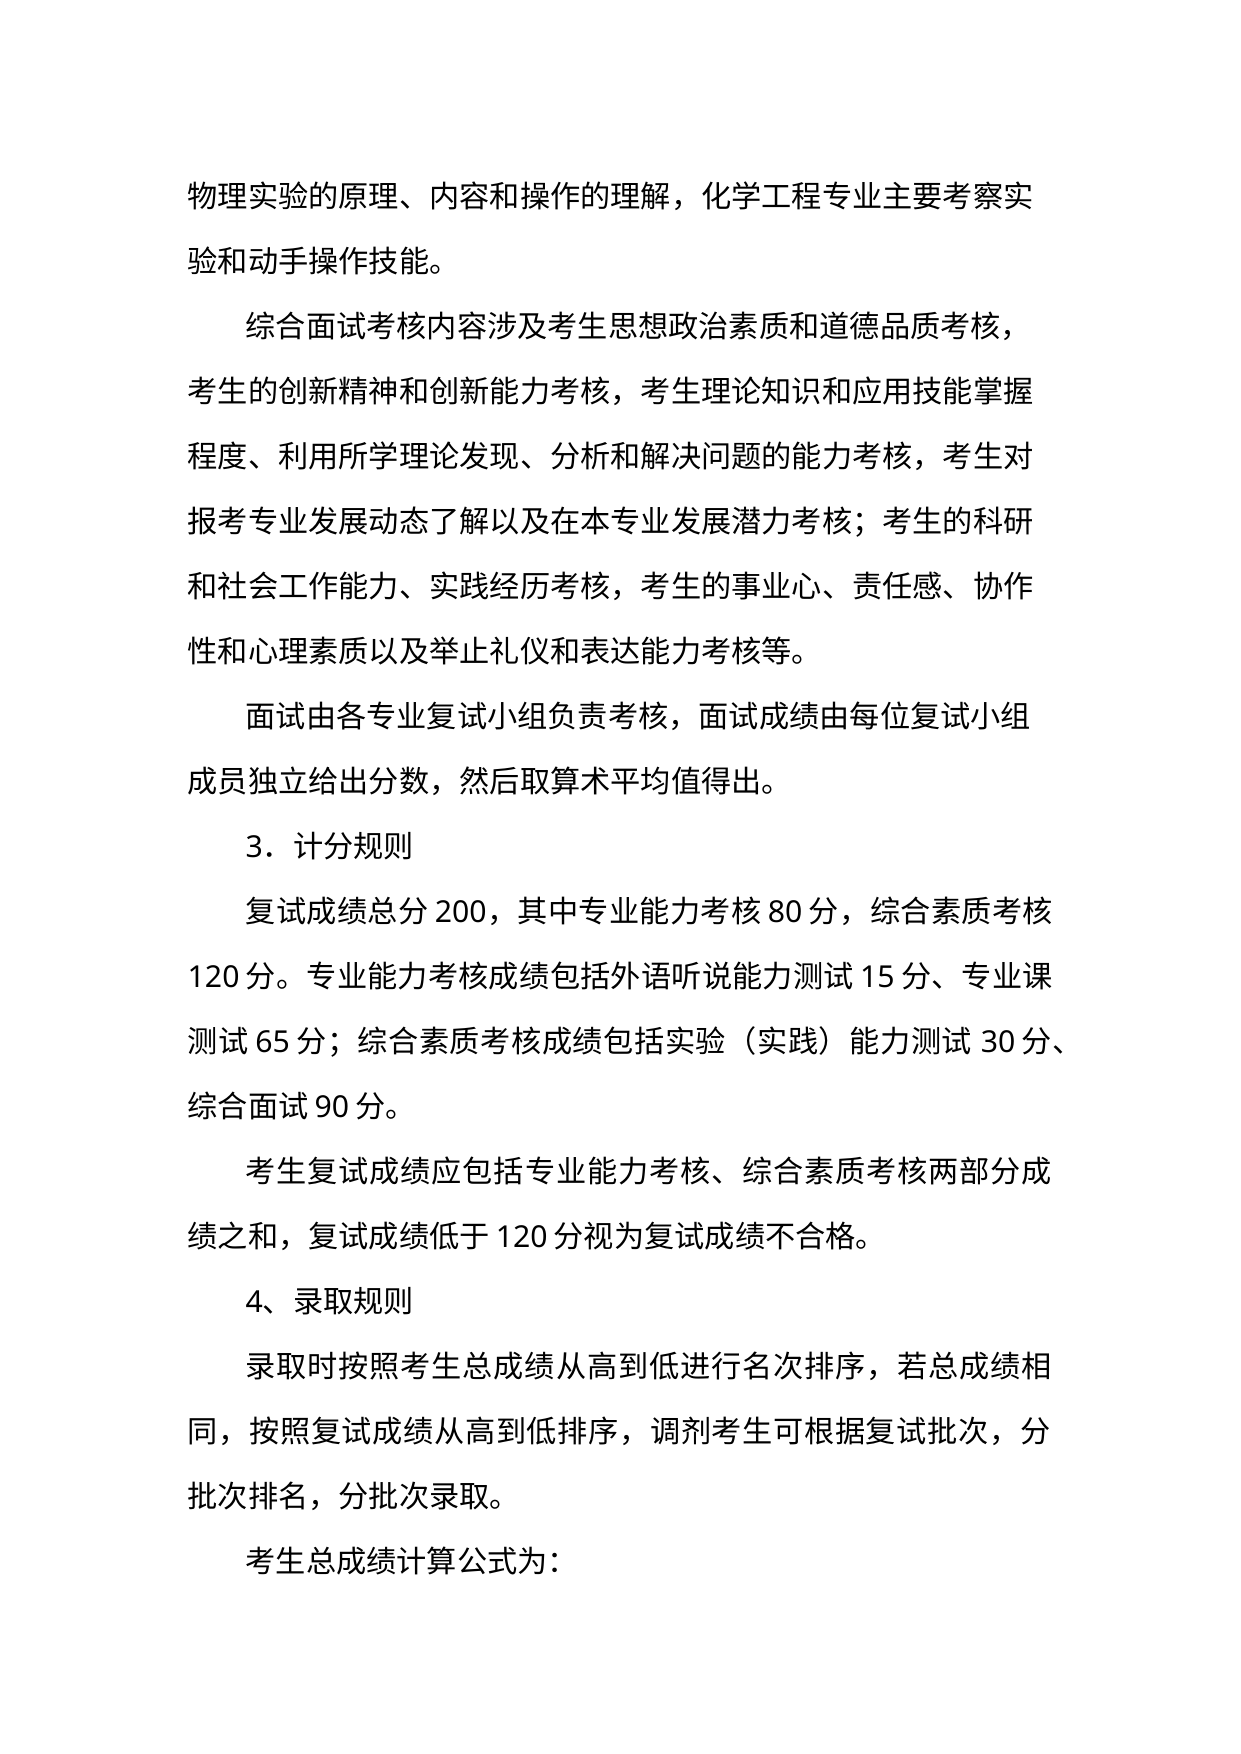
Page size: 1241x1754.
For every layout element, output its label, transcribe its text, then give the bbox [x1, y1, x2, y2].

text 面试由各专业复试小组负责考核，面试成绩由每位复试小组成员独立给出分数，然后取算术平均值得出。 [187, 682, 1053, 812]
text 综合面试考核内容涉及考生思想政治素质和道德品质考核，考生的创新精神和创新能力考核，考生理论知识和应用技能掌握程度、利用所学理论发现、分析和解决问题的能力考核，考生对报考专业发展动态了解以及在本专业发展潜力考核；考生的科研和社会工作能力、实践经历考核，考生的事业心、责任感、协作性和心理素质以及举止礼仪和表达能力考核等。 [187, 292, 1053, 682]
text 考生复试成绩应包括专业能力考核、综合素质考核两部分成绩之和，复试成绩低于120分视为复试成绩不合格。 [187, 1137, 1053, 1267]
text 考生总成绩计算公式为： [187, 1527, 1053, 1592]
text 录取时按照考生总成绩从高到低进行名次排序，若总成绩相同，按照复试成绩从高到低排序，调剂考生可根据复试批次，分批次排名，分批次录取。 [187, 1332, 1053, 1527]
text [187, 162, 1053, 292]
text 3．计分规则 [187, 812, 1053, 877]
text 复试成绩总分200，其中专业能力考核80分，综合素质考核120分。专业能力考核成绩包括外语听说能力测试15分、专业课测试65分；综合素质考核成绩包括实验（实践）能力测试30分、综合面试90分。 [187, 877, 1053, 1137]
text 4、录取规则 [187, 1267, 1053, 1332]
